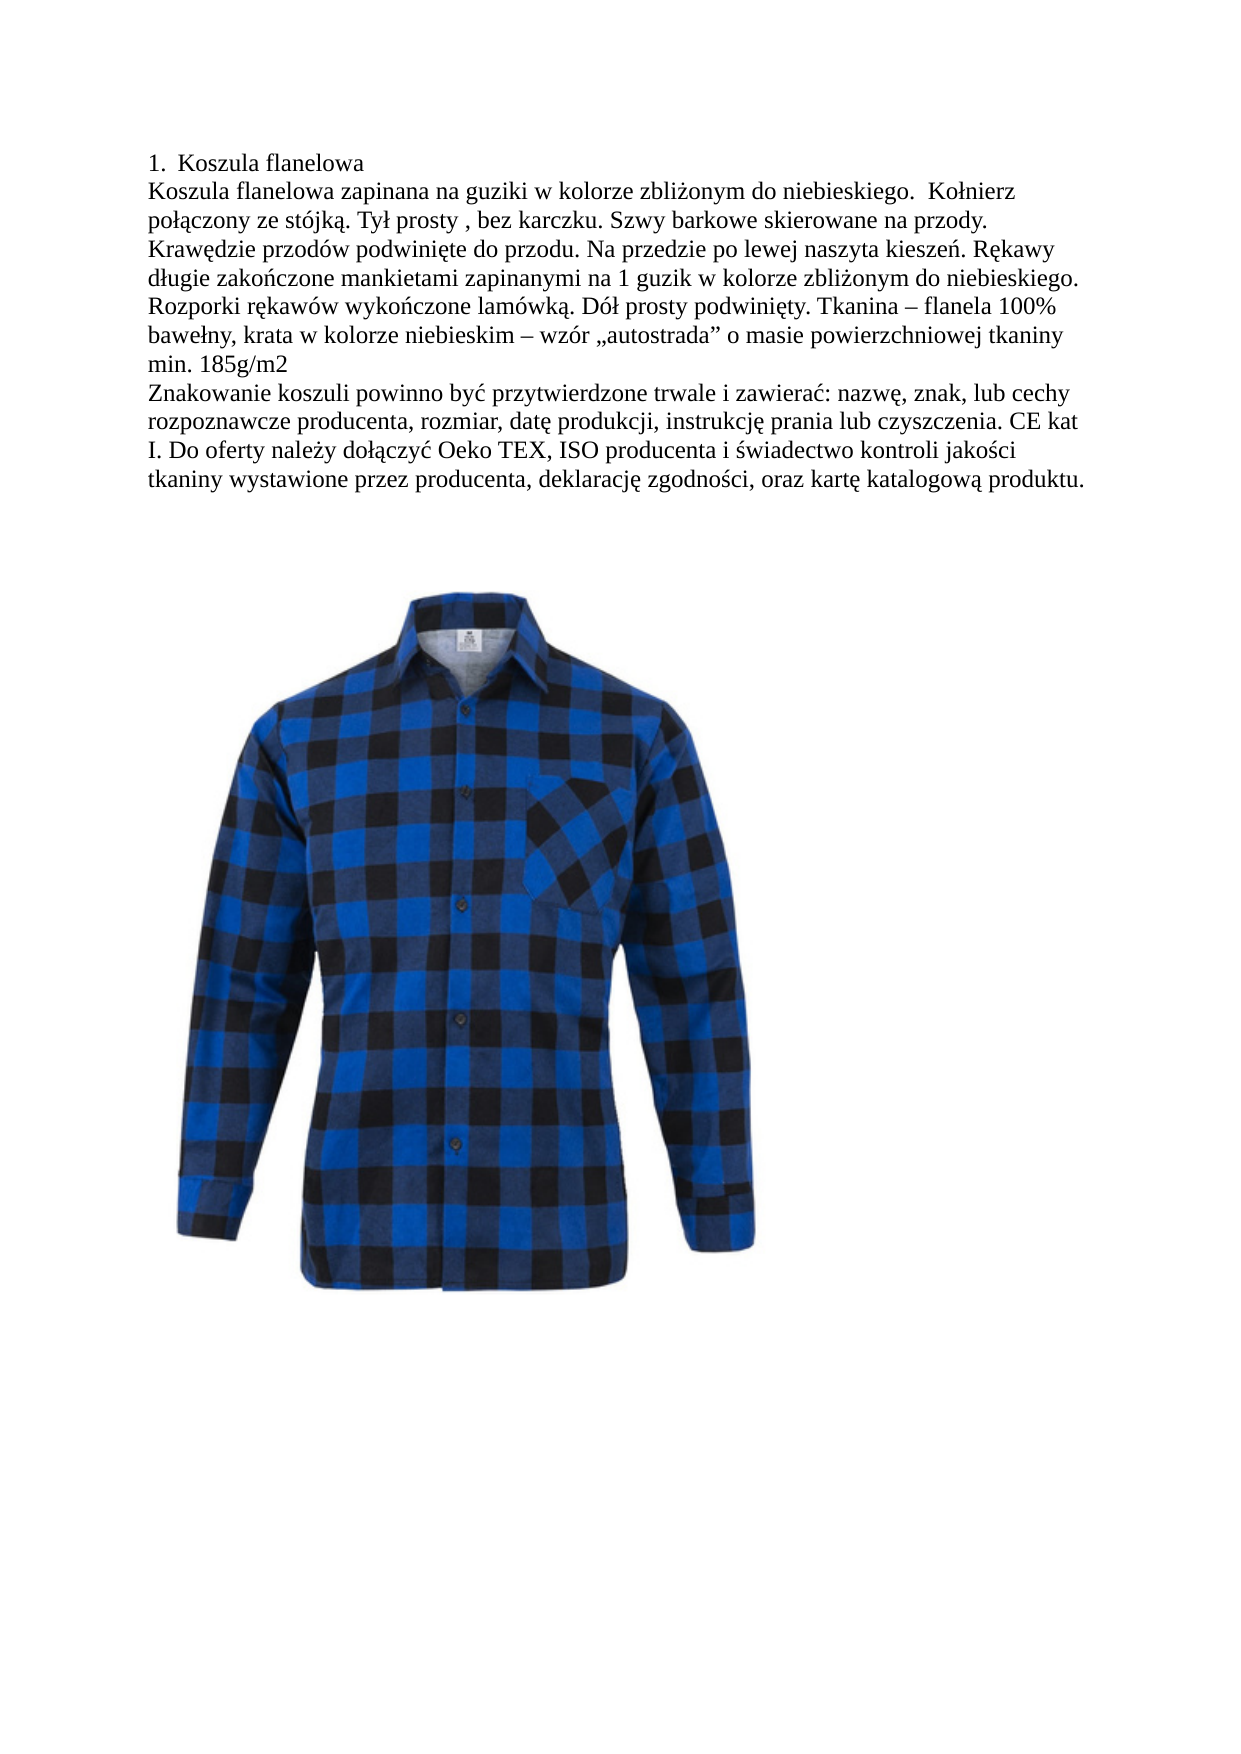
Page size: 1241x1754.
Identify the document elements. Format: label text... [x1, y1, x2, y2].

text Koszula flanelowa zapinana na guziki w kolorze zbliżonym do niebieskiego. Kołnierz połączony ze stójką. Tył prosty , bez karczku. Szwy barkowe skierowane na przody. Krawędzie przodów podwinięte do przodu. Na przedzie po lewej naszyta kieszeń. Rękawy długie zakończone mankietami zapinanymi na 1 guzik w kolorze zbliżonym do niebieskiego. Rozporki rękawów wykończone lamówką. Dół prosty podwinięty. Tkanina – flanela 100% bawełny, krata w kolorze niebieskim – wzór „autostrada” o masie powierzchniowej tkaniny min. 185g/m2 [148, 176, 1093, 378]
text Znakowanie koszuli powinno być przytwierdzone trwale i zawierać: nazwę, znak, lub cechy rozpoznawcze producenta, rozmiar, datę produkcji, instrukcję prania lub czyszczenia. CE kat I. Do oferty należy dołączyć Oeko TEX, ISO producenta i świadectwo kontroli jakości tkaniny wystawione przez producenta, deklarację zgodności, oraz kartę katalogową produktu. [148, 378, 1093, 493]
list Koszula flanelowa [148, 148, 1093, 176]
picture [147, 586, 859, 1354]
